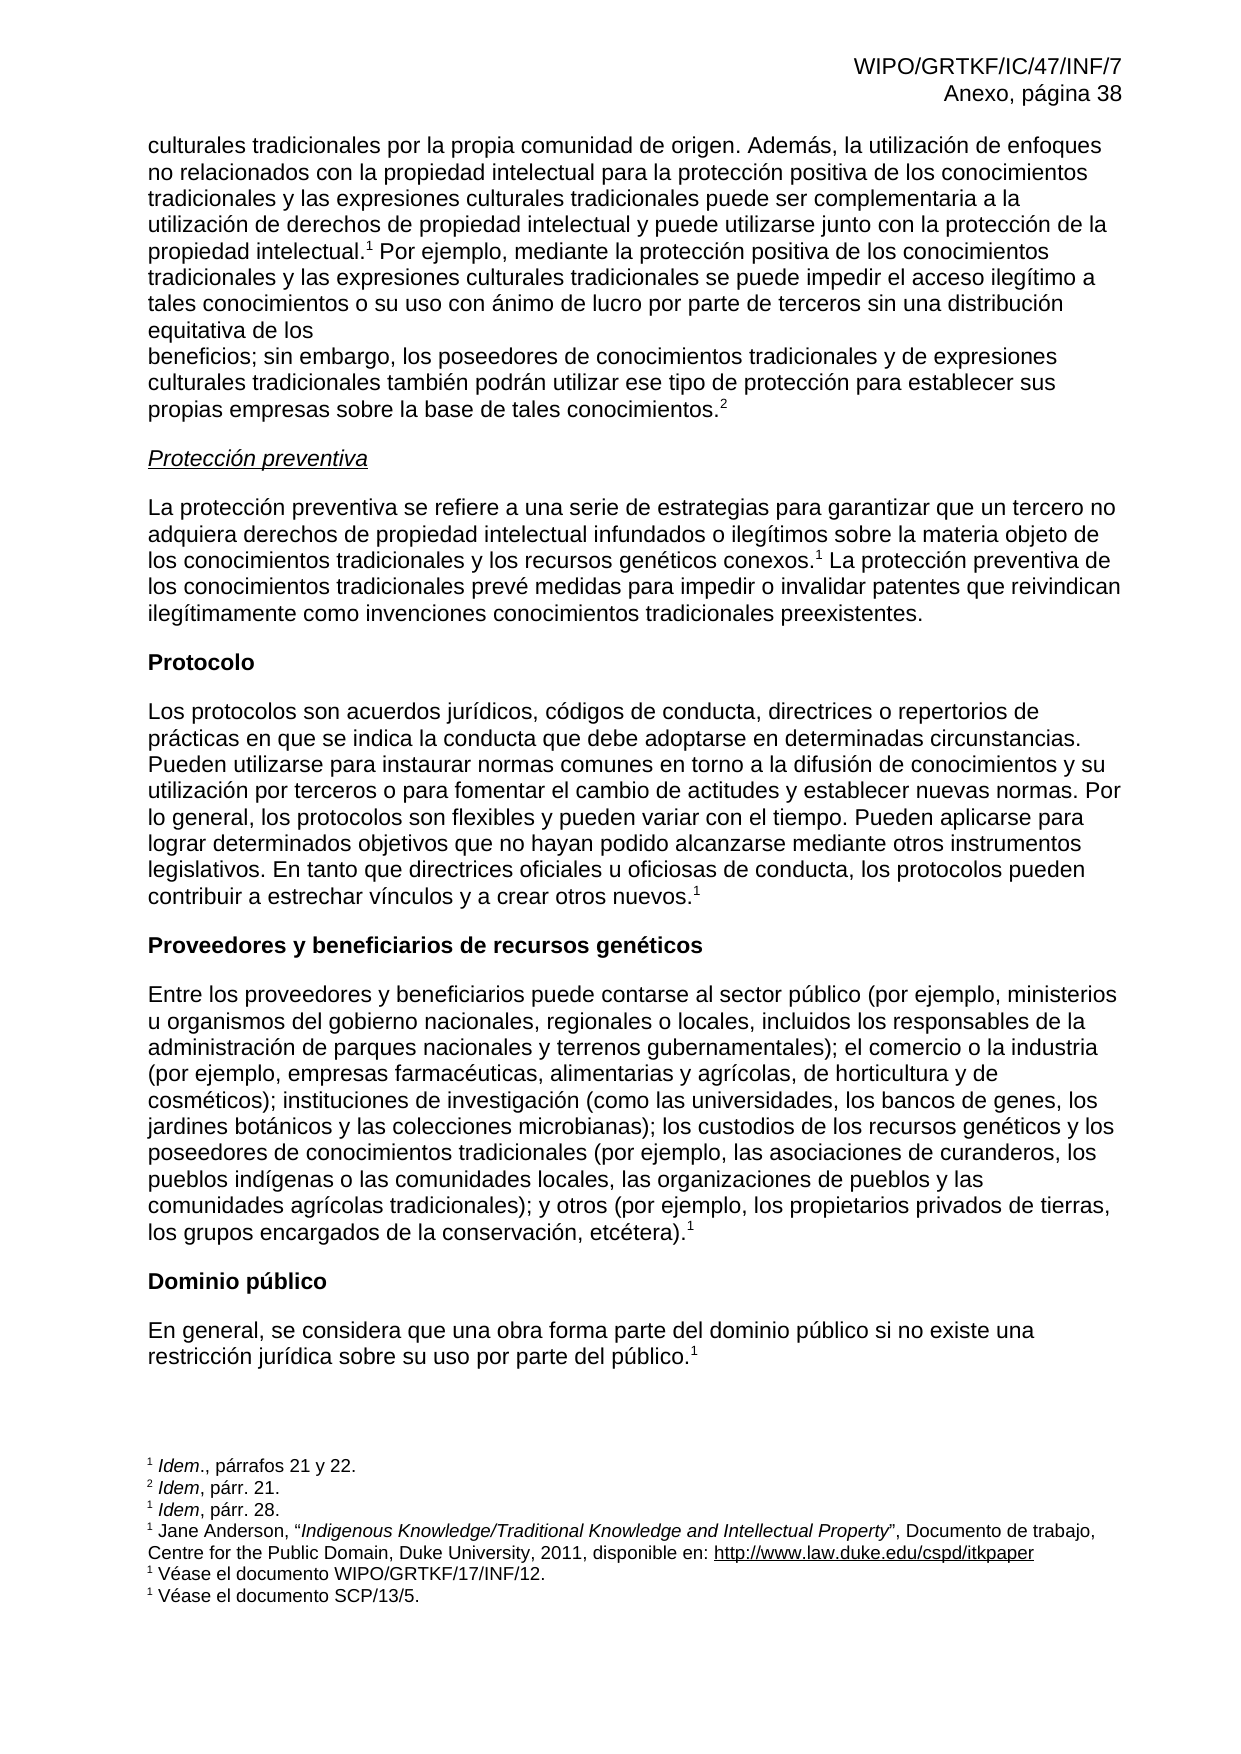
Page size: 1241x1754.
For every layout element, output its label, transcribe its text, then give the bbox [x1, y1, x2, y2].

text beneficios; sin embargo, los poseedores de conocimientos tradicionales y de expresiones culturales tradicionales también podrán utilizar ese tipo de protección para establecer sus propias empresas sobre la base de tales conocimientos. [148, 343, 1122, 422]
text Los protocolos son acuerdos jurídicos, códigos de conducta, directrices o repertorios de prácticas en que se indica la conducta que debe adoptarse en determinadas circunstancias. Pueden utilizarse para instaurar normas comunes en torno a la difusión de conocimientos y su utilización por terceros o para fomentar el cambio de actitudes y establecer nuevas normas. Por lo general, los protocolos son flexibles y pueden variar con el tiempo. Pueden aplicarse para lograr determinados objetivos que no hayan podido alcanzarse mediante otros instrumentos legislativos. En tanto que directrices oficiales u oficiosas de conducta, los protocolos pueden contribuir a estrechar vínculos y a crear otros nuevos. [148, 698, 1122, 909]
text En general, se considera que una obra forma parte del dominio público si no existe una restricción jurídica sobre su uso por parte del público. [148, 1317, 1122, 1370]
subtitle Protocolo [148, 649, 1122, 675]
subtitle Proveedores y beneficiarios de recursos genéticos [148, 932, 1122, 958]
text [148, 132, 1122, 343]
text Entre los proveedores y beneficiarios puede contarse al sector público (por ejemplo, ministerios u organismos del gobierno nacionales, regionales o locales, incluidos los responsables de la administración de parques nacionales y terrenos gubernamentales); el comercio o la industria (por ejemplo, empresas farmacéuticas, alimentarias y agrícolas, de horticultura y de cosméticos); instituciones de investigación (como las universidades, los bancos de genes, los jardines botánicos y las colecciones microbianas); los custodios de los recursos genéticos y los poseedores de conocimientos tradicionales (por ejemplo, las asociaciones de curanderos, los pueblos indígenas o las comunidades locales, las organizaciones de pueblos y las comunidades agrícolas tradicionales); y otros (por ejemplo, los propietarios privados de tierras, los grupos encargados de la conservación, etcétera). [148, 981, 1122, 1245]
text Protección preventiva [148, 445, 1122, 471]
text La protección preventiva se refiere a una serie de estrategias para garantizar que un tercero no adquiera derechos de propiedad intelectual infundados o ilegítimos sobre la materia objeto de los conocimientos tradicionales y los recursos genéticos conexos. La protección preventiva de los conocimientos tradicionales prevé medidas para impedir o invalidar patentes que reivindican ilegítimamente como invenciones conocimientos tradicionales preexistentes. [148, 494, 1122, 626]
subtitle Dominio público [148, 1268, 1122, 1294]
